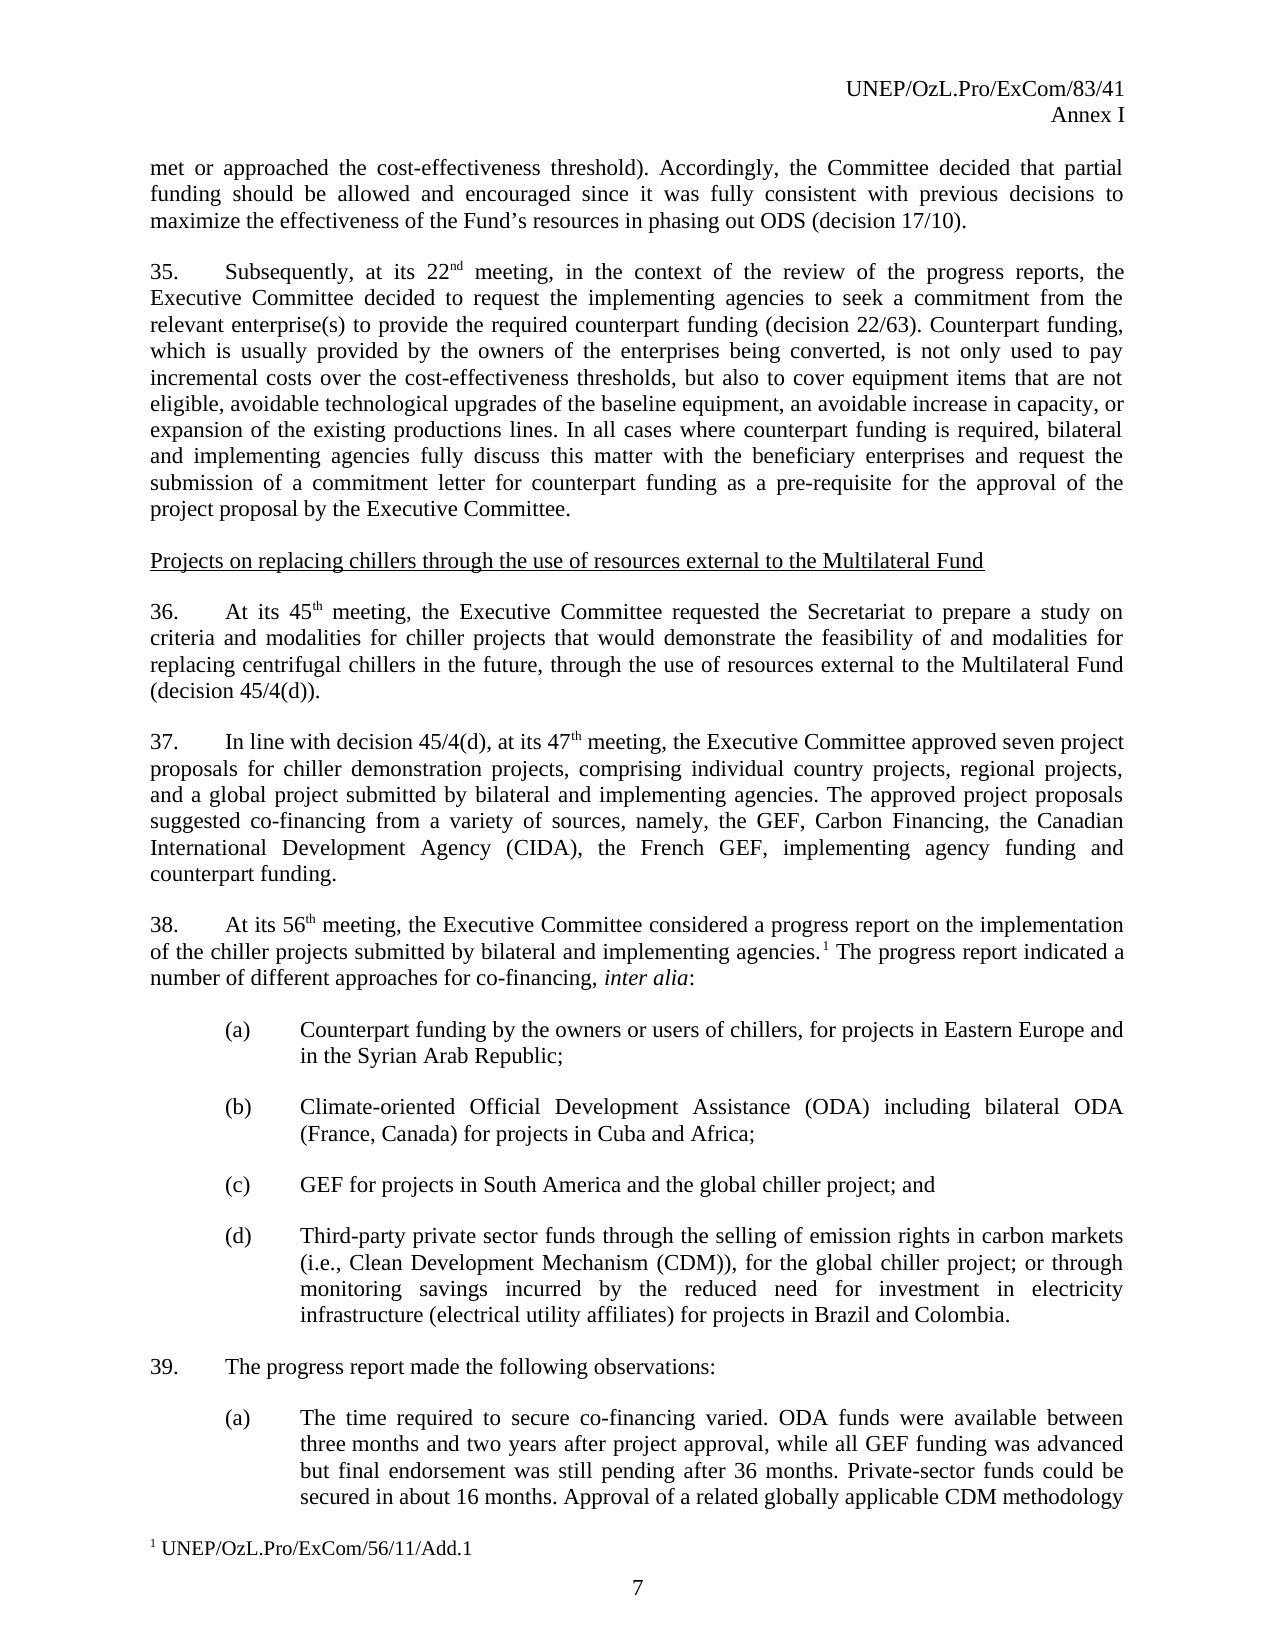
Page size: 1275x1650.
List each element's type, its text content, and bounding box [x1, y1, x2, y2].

subtitle At its 45th meeting, the Executive Committee requested the Secretariat to prepare a study on criteria and modalities for chiller projects that would demonstrate the feasibility of and modalities for replacing centrifugal chillers in the future, through the use of resources external to the Multilateral Fund (decision 45/4(d)). [150, 598, 1125, 703]
subtitle Subsequently, at its 22nd meeting, in the context of the review of the progress reports, the Executive Committee decided to request the implementing agencies to seek a commitment from the relevant enterprise(s) to provide the required counterpart funding (decision 22/63). Counterpart funding, which is usually provided by the owners of the enterprises being converted, is not only used to pay incremental costs over the cost-effectiveness thresholds, but also to cover equipment items that are not eligible, avoidable technological upgrades of the baseline equipment, an avoidable increase in capacity, or expansion of the existing productions lines. In all cases where counterpart funding is required, bilateral and implementing agencies fully discuss this matter with the beneficiary enterprises and request the submission of a commitment letter for counterpart funding as a pre-requisite for the approval of the project proposal by the Executive Committee. [150, 258, 1125, 522]
subtitle The progress report made the following observations: [150, 1353, 1125, 1379]
subtitle At its 56th meeting, the Executive Committee considered a progress report on the implementation of the chiller projects submitted by bilateral and implementing agencies. The progress report indicated a number of different approaches for co-financing, inter alia: [150, 912, 1125, 991]
subtitle Climate-oriented Official Development Assistance (ODA) including bilateral ODA (France, Canada) for projects in Cuba and Africa; [225, 1093, 1125, 1146]
subtitle Third-party private sector funds through the selling of emission rights in carbon markets (i.e., Clean Development Mechanism (CDM)), for the global chiller project; or through monitoring savings incurred by the reduced need for investment in electricity infrastructure (electrical utility affiliates) for projects in Brazil and Colombia. [225, 1222, 1125, 1328]
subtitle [150, 154, 1125, 233]
subtitle Counterpart funding by the owners or users of chillers, for projects in Eastern Europe and in the Syrian Arab Republic; [225, 1016, 1125, 1068]
subtitle Projects on replacing chillers through the use of resources external to the Multilateral Fund [150, 547, 1125, 573]
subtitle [225, 1404, 1125, 1509]
subtitle GEF for projects in South America and the global chiller project; and [225, 1171, 1125, 1197]
subtitle In line with decision 45/4(d), at its 47th meeting, the Executive Committee approved seven project proposals for chiller demonstration projects, comprising individual country projects, regional projects, and a global project submitted by bilateral and implementing agencies. The approved project proposals suggested co-financing from a variety of sources, namely, the GEF, Carbon Financing, the Canadian International Development Agency (CIDA), the French GEF, implementing agency funding and counterpart funding. [150, 728, 1125, 887]
